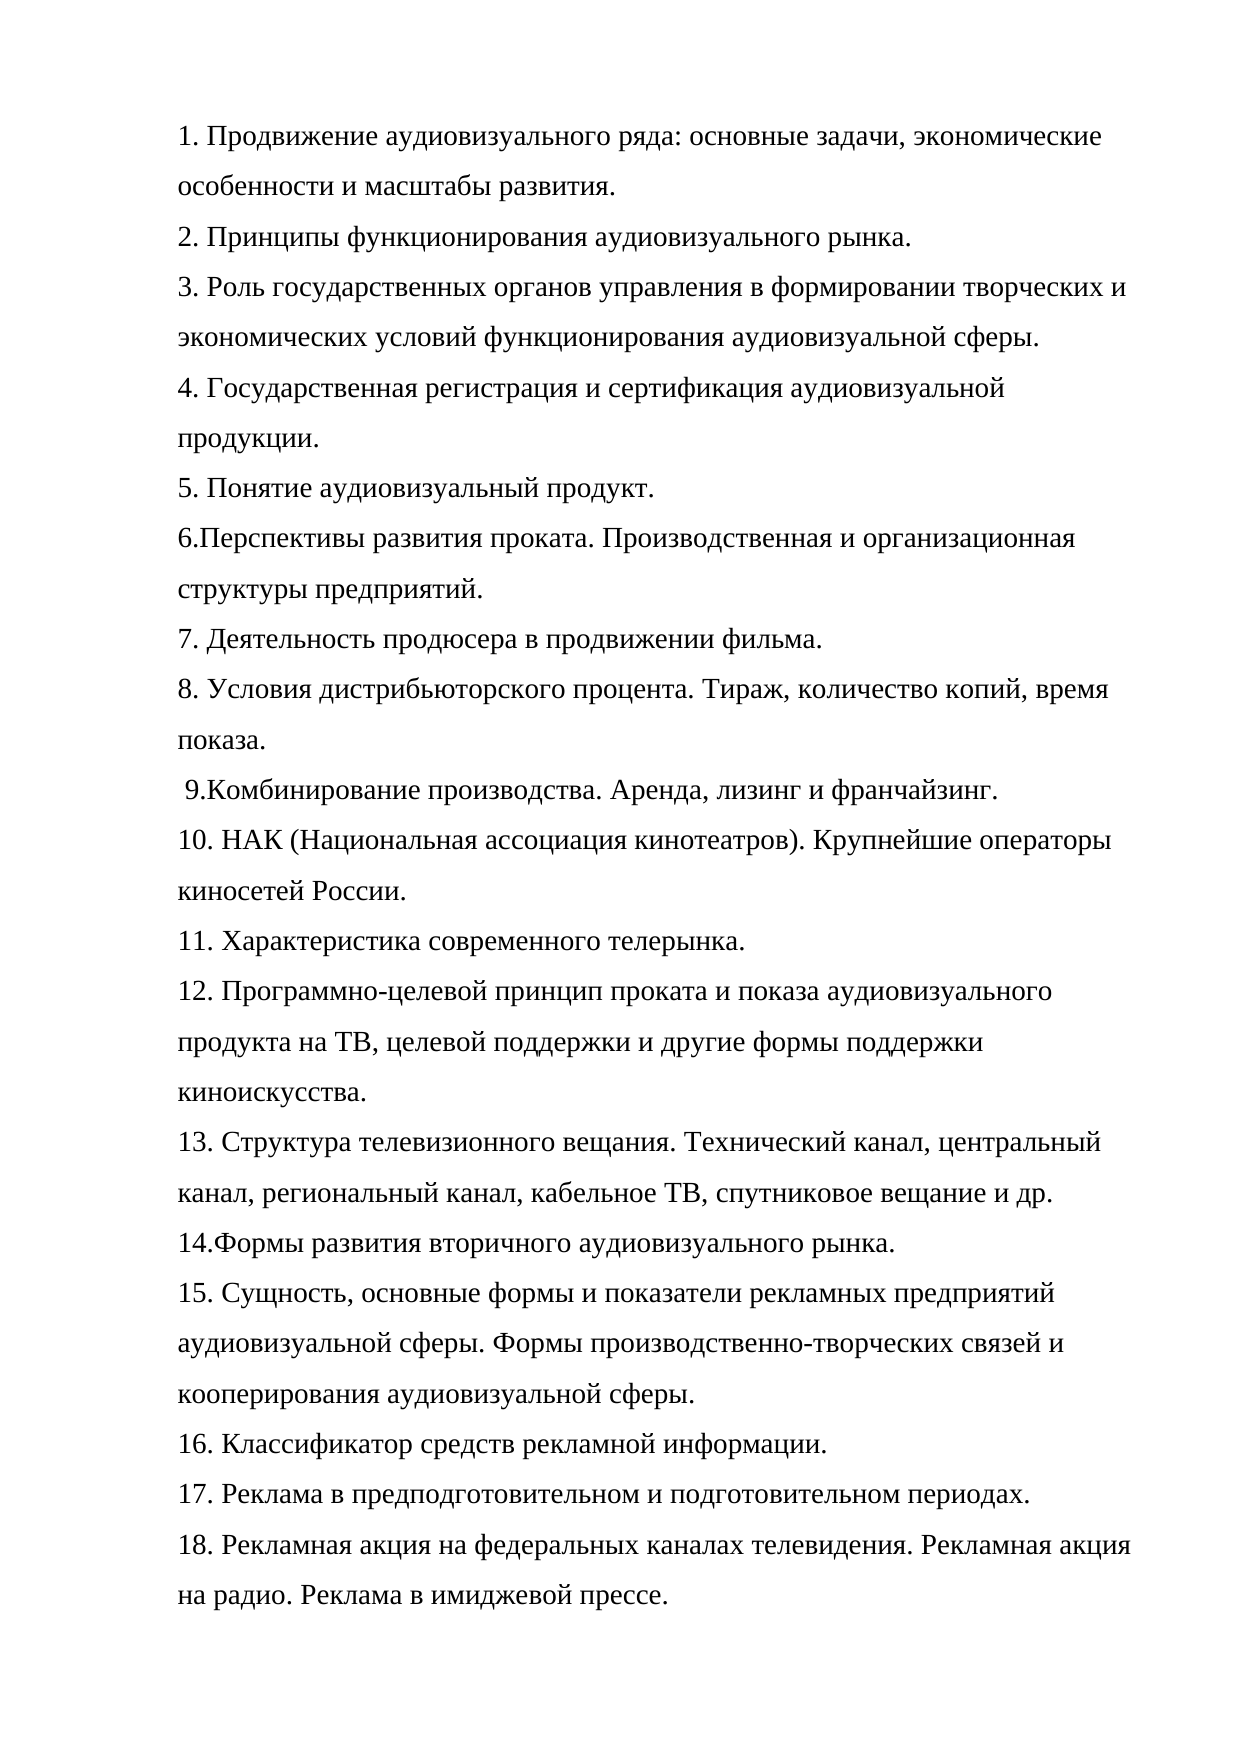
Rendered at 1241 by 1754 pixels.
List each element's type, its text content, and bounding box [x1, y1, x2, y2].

text 2. Принципы функционирования аудиовизуального рынка. [177, 219, 1152, 252]
text 3. Роль государственных органов управления в формировании творческих и экономических условий функционирования аудиовизуальной сферы. [177, 269, 1152, 353]
text 17. Реклама в предподготовительном и подготовительном периодах. [177, 1477, 1152, 1510]
text 5. Понятие аудиовизуальный продукт. [177, 470, 1152, 504]
text 10. НАК (Национальная ассоциация кинотеатров). Крупнейшие операторы киносетей России. [177, 822, 1152, 906]
text 7. Деятельность продюсера в продвижении фильма. [177, 621, 1152, 655]
text 13. Структура телевизионного вещания. Технический канал, центральный канал, региональный канал, кабельное ТВ, спутниковое вещание и др. [177, 1124, 1152, 1208]
text 14.Формы развития вторичного аудиовизуального рынка. [177, 1225, 1152, 1258]
text 18. Рекламная акция на федеральных каналах телевидения. Рекламная акция на радио. Реклама в имиджевой прессе. [177, 1527, 1152, 1611]
text 4. Государственная регистрация и сертификация аудиовизуальной продукции. [177, 370, 1152, 453]
text 12. Программно-целевой принцип проката и показа аудиовизуального продукта на ТВ, целевой поддержки и другие формы поддержки киноискусства. [177, 973, 1152, 1108]
text 6.Перспективы развития проката. Производственная и организационная структуры предприятий. [177, 521, 1152, 604]
text 1. Продвижение аудиовизуального ряда: основные задачи, экономические особенности и масштабы развития. [177, 118, 1152, 202]
text 8. Условия дистрибьюторского процента. Тираж, количество копий, время показа. [177, 672, 1152, 755]
text 16. Классификатор средств рекламной информации. [177, 1426, 1152, 1460]
text 11. Характеристика современного телерынка. [177, 923, 1152, 957]
text 15. Сущность, основные формы и показатели рекламных предприятий аудиовизуальной сферы. Формы производственно-творческих связей и кооперирования аудиовизуальной сферы. [177, 1275, 1152, 1409]
text 9.Комбинирование производства. Аренда, лизинг и франчайзинг. [177, 772, 1152, 806]
